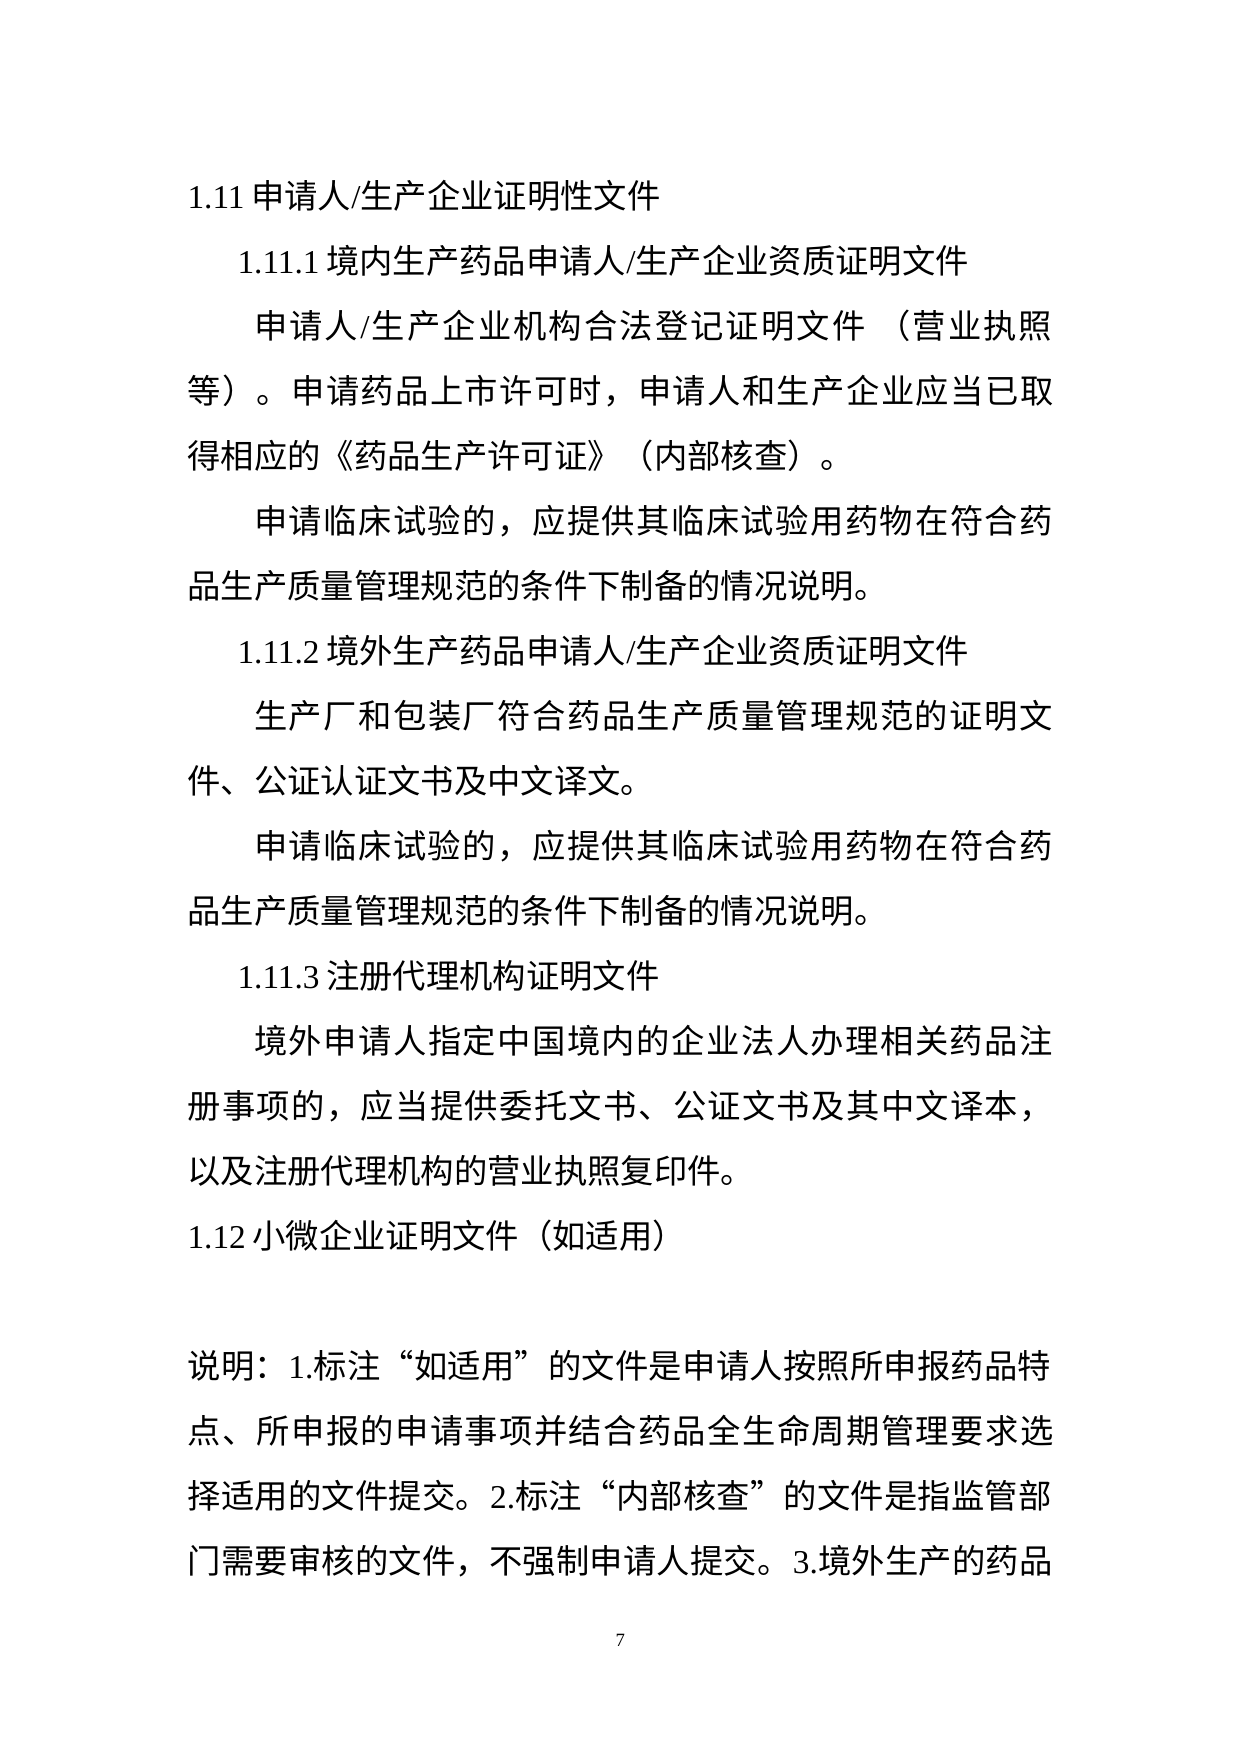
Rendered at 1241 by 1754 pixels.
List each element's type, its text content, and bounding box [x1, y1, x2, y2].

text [187, 1332, 1053, 1592]
text 1.11申请人/生产企业证明性文件 [187, 162, 1053, 227]
text 申请人/生产企业机构合法登记证明文件 （营业执照等）。申请药品上市许可时，申请人和生产企业应当已取得相应的《药品生产许可证》（内部核查）。 [187, 292, 1053, 487]
text 生产厂和包装厂符合药品生产质量管理规范的证明文件、公证认证文书及中文译文。 [187, 682, 1053, 812]
text 1.11.2境外生产药品申请人/生产企业资质证明文件 [187, 617, 1053, 682]
text 1.11.3注册代理机构证明文件 [187, 942, 1053, 1007]
text 申请临床试验的，应提供其临床试验用药物在符合药品生产质量管理规范的条件下制备的情况说明。 [187, 812, 1053, 942]
text 申请临床试验的，应提供其临床试验用药物在符合药品生产质量管理规范的条件下制备的情况说明。 [187, 487, 1053, 617]
text 1.12小微企业证明文件（如适用） [187, 1202, 1053, 1267]
text 1.11.1境内生产药品申请人/生产企业资质证明文件 [187, 227, 1053, 292]
text 境外申请人指定中国境内的企业法人办理相关药品注册事项的，应当提供委托文书、公证文书及其中文译本，以及注册代理机构的营业执照复印件。 [187, 1007, 1053, 1202]
